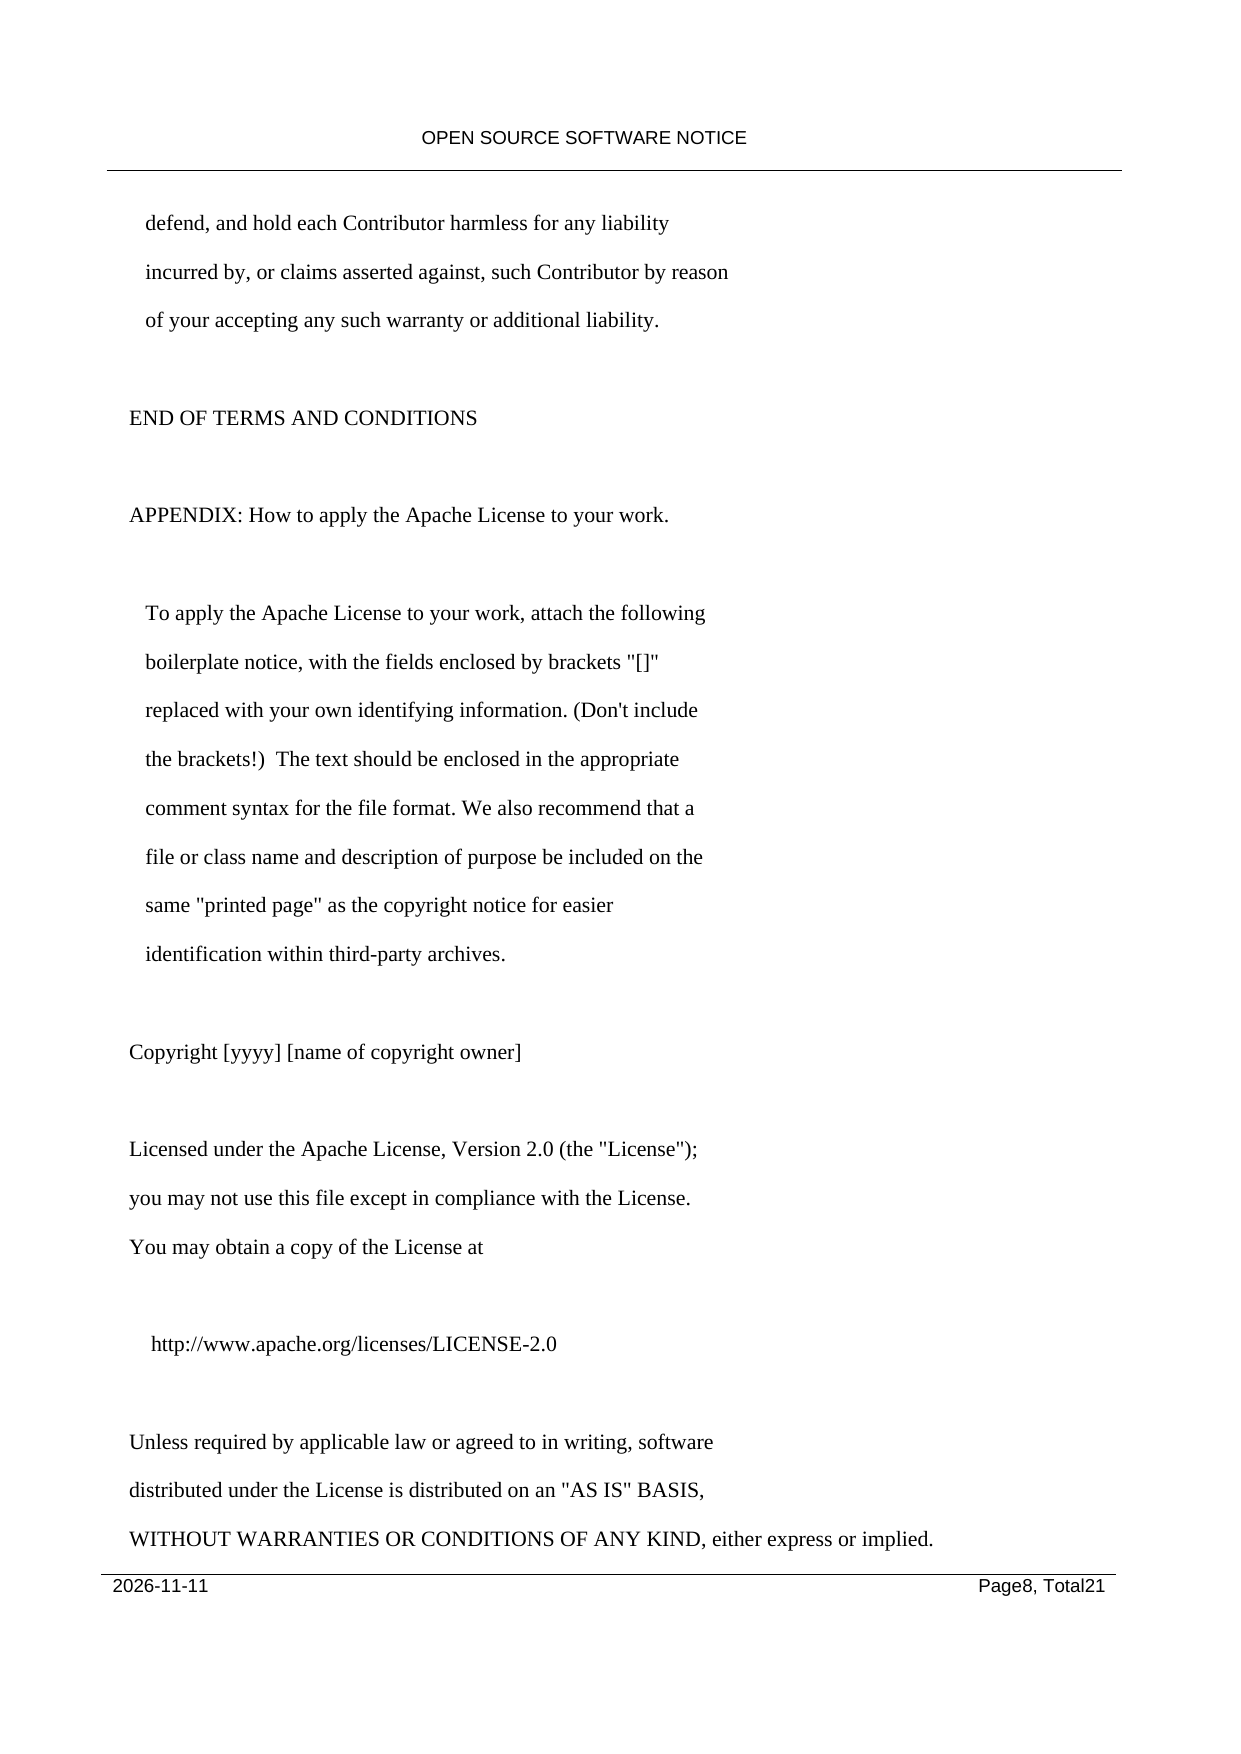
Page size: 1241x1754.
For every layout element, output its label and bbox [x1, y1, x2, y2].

text [112, 206, 1128, 1555]
